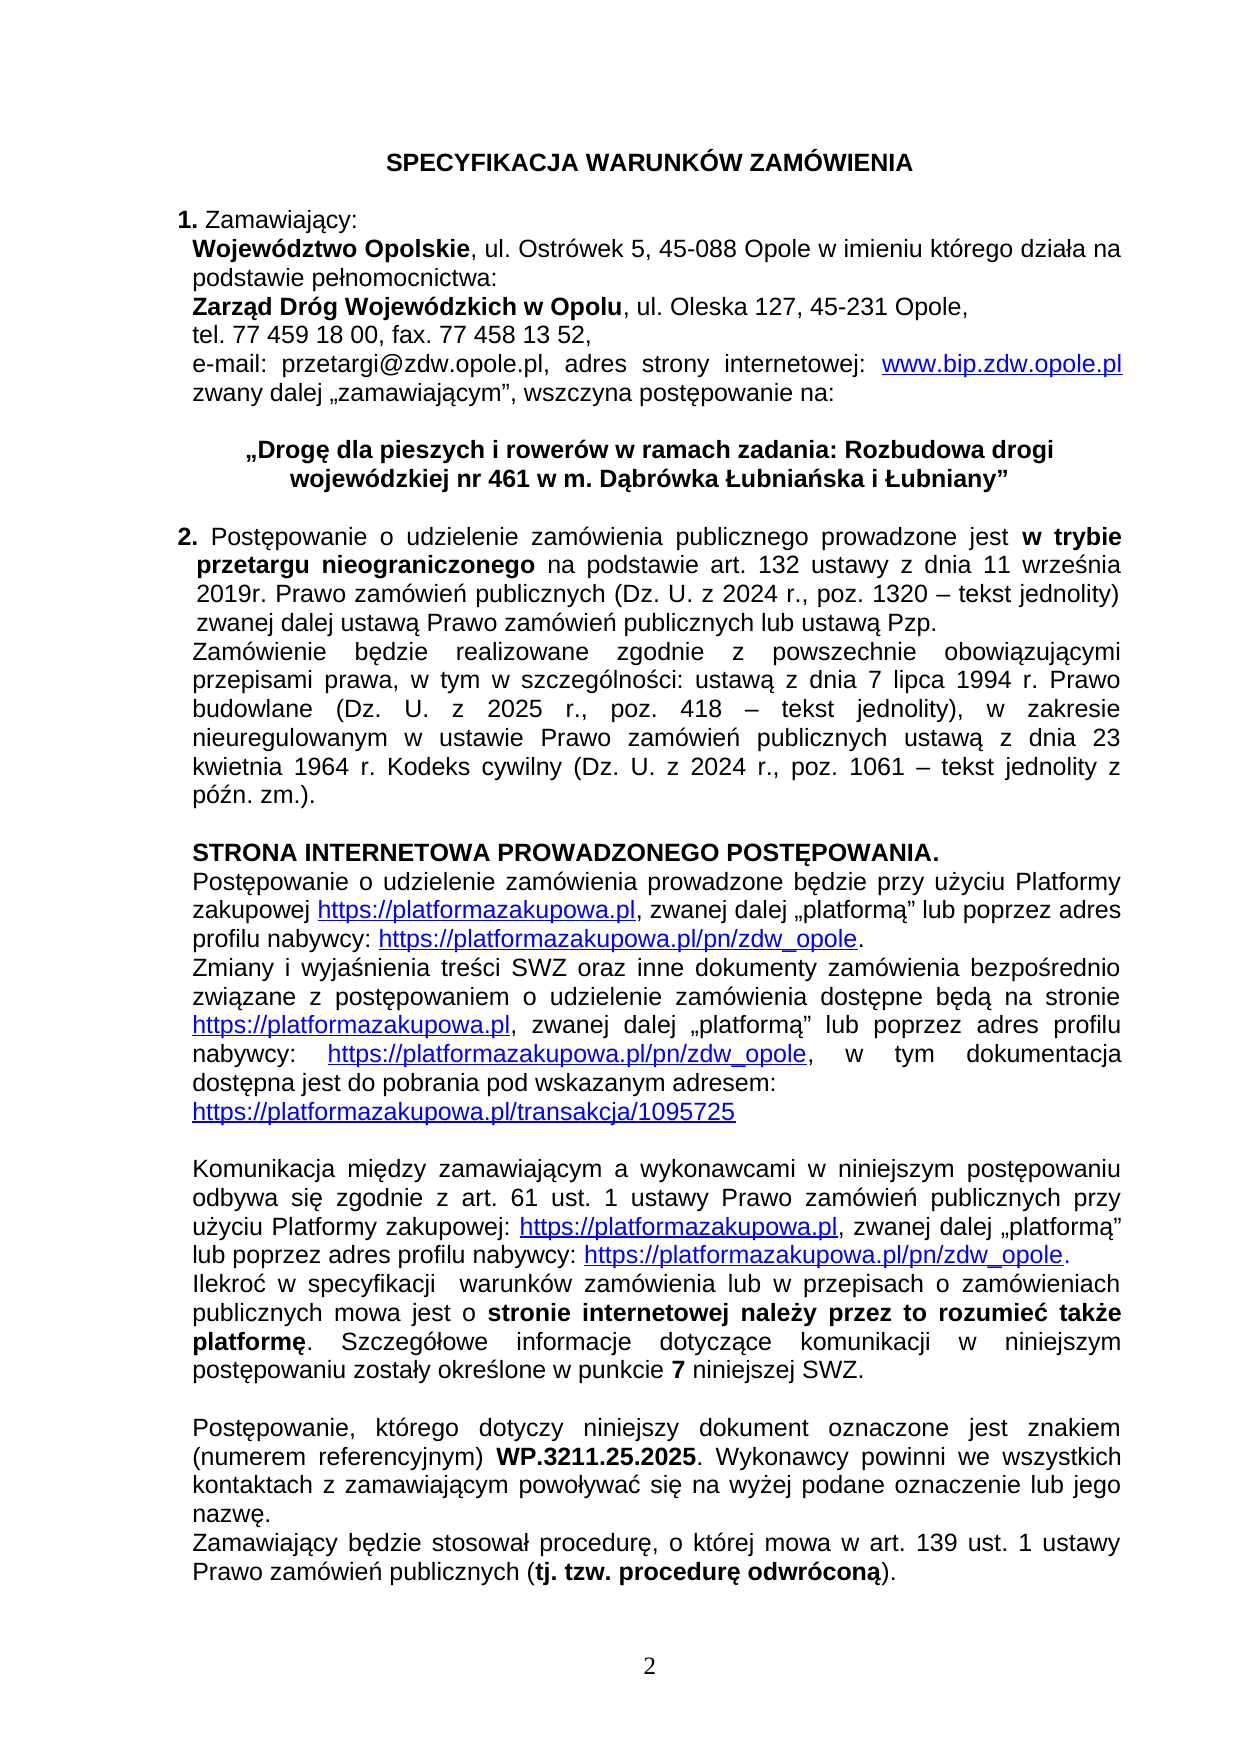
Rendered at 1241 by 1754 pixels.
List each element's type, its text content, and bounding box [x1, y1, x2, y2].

text Ilekroć w specyfikacji warunków zamówienia lub w przepisach o zamówieniach publicznych mowa jest o stronie internetowej należy przez to rozumieć także platformę. Szczegółowe informacje dotyczące komunikacji w niniejszym postępowaniu zostały określone w punkcie 7 niniejszej SWZ. [192, 1269, 1122, 1384]
text 1. Zamawiający: [177, 205, 1122, 234]
text Zmiany i wyjaśnienia treści SWZ oraz inne dokumenty zamówienia bezpośrednio związane z postępowaniem o udzielenie zamówienia dostępne będą na stronie https://platformazakupowa.pl, zwanej dalej „platformą” lub poprzez adres profilu nabywcy: https://platformazakupowa.pl/pn/zdw_opole, w tym dokumentacja dostępna jest do pobrania pod wskazanym adresem: [192, 953, 1122, 1096]
text „Drogę dla pieszych i rowerów w ramach zadania: Rozbudowa drogi wojewódzkiej nr 461 w m. Dąbrówka Łubniańska i Łubniany” [177, 435, 1122, 493]
text Zamawiający będzie stosował procedurę, o której mowa w art. 139 ust. 1 ustawy Prawo zamówień publicznych (tj. tzw. procedurę odwróconą). [192, 1528, 1122, 1585]
text STRONA INTERNETOWA PROWADZONEGO POSTĘPOWANIA. [192, 838, 1122, 866]
text https://platformazakupowa.pl/transakcja/1095725 [192, 1096, 1122, 1125]
text Postępowanie o udzielenie zamówienia prowadzone będzie przy użyciu Platformy zakupowej https://platformazakupowa.pl, zwanej dalej „platformą” lub poprzez adres profilu nabywcy: https://platformazakupowa.pl/pn/zdw_opole. [192, 866, 1122, 953]
text Postępowanie, którego dotyczy niniejszy dokument oznaczone jest znakiem (numerem referencyjnym) WP.3211.25.2025. Wykonawcy powinni we wszystkich kontaktach z zamawiającym powoływać się na wyżej podane oznaczenie lub jego nazwę. [192, 1413, 1122, 1528]
text Zarząd Dróg Wojewódzkich w Opolu, ul. Oleska 127, 45-231 Opole, [192, 291, 1122, 320]
text Województwo Opolskie, ul. Ostrówek 5, 45-088 Opole w imieniu którego działa na podstawie pełnomocnictwa: [192, 234, 1122, 291]
text Komunikacja między zamawiającym a wykonawcami w niniejszym postępowaniu odbywa się zgodnie z art. 61 ust. 1 ustawy Prawo zamówień publicznych przy użyciu Platformy zakupowej: https://platformazakupowa.pl, zwanej dalej „platformą” lub poprzez adres profilu nabywcy: https://platformazakupowa.pl/pn/zdw_opole. [192, 1154, 1122, 1269]
text e-mail: przetargi@zdw.opole.pl, adres strony internetowej: www.bip.zdw.opole.pl zwany dalej „zamawiającym”, wszczyna postępowanie na: [192, 349, 1122, 406]
text SPECYFIKACJA WARUNKÓW ZAMÓWIENIA [177, 148, 1122, 176]
text tel. 77 459 18 00, fax. 77 458 13 52, [192, 320, 1122, 349]
text 2. Postępowanie o udzielenie zamówienia publicznego prowadzone jest w trybie przetargu nieograniczonego na podstawie art. 132 ustawy z dnia 11 września 2019r. Prawo zamówień publicznych (Dz. U. z 2024 r., poz. 1320 – tekst jednolity) zwanej dalej ustawą Prawo zamówień publicznych lub ustawą Pzp. [177, 521, 1122, 636]
text Zamówienie będzie realizowane zgodnie z powszechnie obowiązującymi przepisami prawa, w tym w szczególności: ustawą z dnia 7 lipca 1994 r. Prawo budowlane (Dz. U. z 2025 r., poz. 418 – tekst jednolity), w zakresie nieuregulowanym w ustawie Prawo zamówień publicznych ustawą z dnia 23 kwietnia 1964 r. Kodeks cywilny (Dz. U. z 2024 r., poz. 1061 – tekst jednolity z późn. zm.). [192, 636, 1122, 809]
